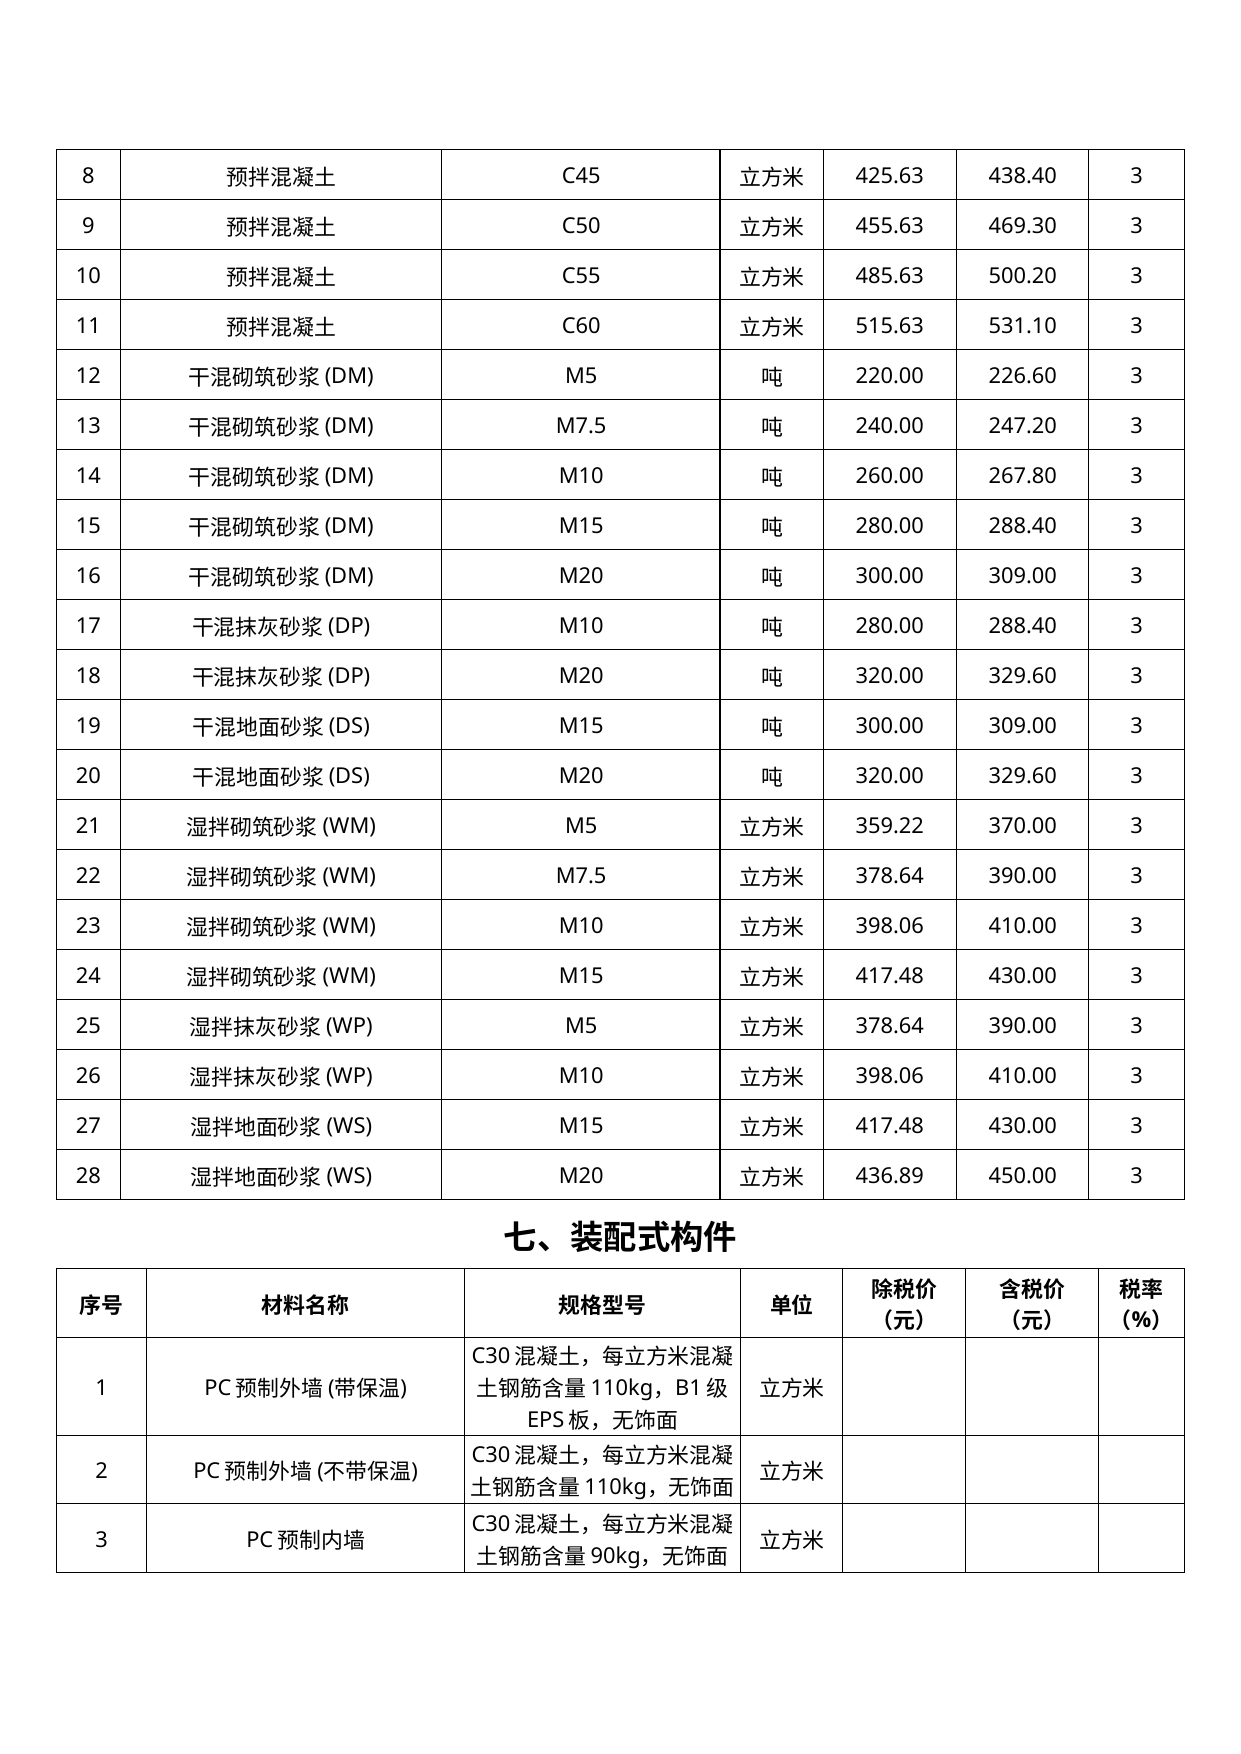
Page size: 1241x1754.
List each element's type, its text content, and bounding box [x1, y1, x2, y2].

table_cell 220.00 [824, 350, 956, 399]
table_cell 15 [57, 500, 120, 549]
table_cell 立方米 [721, 200, 823, 249]
table_cell 500.20 [957, 250, 1088, 299]
table_cell 417.48 [824, 1100, 956, 1149]
table_cell 455.63 [824, 200, 956, 249]
table_cell C30混凝土，每立方米混凝土钢筋含量90kg，无饰面 [465, 1504, 740, 1572]
table_cell 226.60 [957, 350, 1088, 399]
table_cell 300.00 [824, 700, 956, 749]
table_cell 23 [57, 900, 120, 949]
table_cell [843, 1504, 965, 1572]
table_cell 立方米 [721, 950, 823, 999]
table_cell 吨 [721, 550, 823, 599]
table_cell [843, 1436, 965, 1503]
table_cell 390.00 [957, 850, 1088, 899]
table_cell 七、装配式构件 [56, 1200, 1184, 1268]
table_cell M10 [442, 600, 719, 649]
table_cell 吨 [721, 600, 823, 649]
table_cell 288.40 [957, 500, 1088, 549]
table_cell 吨 [721, 650, 823, 699]
table_cell M20 [442, 650, 719, 699]
table_cell M20 [442, 1150, 719, 1199]
table_cell 11 [57, 300, 120, 349]
table_cell 329.60 [957, 650, 1088, 699]
table_cell 288.40 [957, 600, 1088, 649]
table_cell 280.00 [824, 600, 956, 649]
table_cell 2 [57, 1436, 146, 1503]
table_cell PC预制内墙 [147, 1504, 464, 1572]
table_cell 立方米 [721, 850, 823, 899]
table_cell 390.00 [957, 1000, 1088, 1049]
table_cell 吨 [721, 500, 823, 549]
table_cell 436.89 [824, 1150, 956, 1199]
table_cell 湿拌砌筑砂浆 (WM) [121, 950, 441, 999]
table_cell 吨 [721, 400, 823, 449]
table_cell 26 [57, 1050, 120, 1099]
table_cell 24 [57, 950, 120, 999]
table_cell 3 [1089, 400, 1184, 449]
table_cell 20 [57, 750, 120, 799]
table_cell 515.63 [824, 300, 956, 349]
table_cell [1099, 1338, 1184, 1434]
table_cell 3 [1089, 650, 1184, 699]
table_cell 单位 [741, 1269, 842, 1337]
table_cell 3 [1089, 250, 1184, 299]
table_cell 438.40 [957, 150, 1088, 199]
table_cell 规格型号 [465, 1269, 740, 1337]
table_cell M10 [442, 450, 719, 499]
table_cell M10 [442, 1050, 719, 1099]
table_cell 17 [57, 600, 120, 649]
table_cell 3 [1089, 900, 1184, 949]
table_cell 1 [57, 1338, 146, 1434]
table_cell 410.00 [957, 1050, 1088, 1099]
table_cell M15 [442, 500, 719, 549]
table_cell 3 [1089, 350, 1184, 399]
table_cell M15 [442, 1100, 719, 1149]
table_cell M15 [442, 700, 719, 749]
table_cell 3 [1089, 450, 1184, 499]
table_cell 3 [1089, 750, 1184, 799]
table_cell C30混凝土，每立方米混凝土钢筋含量110kg，无饰面 [465, 1436, 740, 1503]
table_cell 干混砌筑砂浆 (DM) [121, 450, 441, 499]
table_cell 18 [57, 650, 120, 699]
table_cell 378.64 [824, 850, 956, 899]
table_cell 485.63 [824, 250, 956, 299]
table_cell 3 [1089, 550, 1184, 599]
table_cell 立方米 [721, 300, 823, 349]
table_cell M5 [442, 350, 719, 399]
table_cell 320.00 [824, 650, 956, 699]
table_cell 含税价 （元） [966, 1269, 1098, 1337]
table_cell 3 [1089, 1050, 1184, 1099]
table_cell M7.5 [442, 400, 719, 449]
table_cell C60 [442, 300, 719, 349]
table_cell 干混砌筑砂浆 (DM) [121, 550, 441, 599]
table_cell 450.00 [957, 1150, 1088, 1199]
table_cell 立方米 [721, 1150, 823, 1199]
table_cell 材料名称 [147, 1269, 464, 1337]
table_cell 425.63 [824, 150, 956, 199]
table_cell 3 [1089, 1000, 1184, 1049]
table_cell [966, 1338, 1098, 1434]
table_cell 300.00 [824, 550, 956, 599]
table_cell 3 [1089, 600, 1184, 649]
table_cell 干混砌筑砂浆 (DM) [121, 350, 441, 399]
table_cell 立方米 [721, 900, 823, 949]
table_cell C55 [442, 250, 719, 299]
table_cell PC预制外墙 (带保温) [147, 1338, 464, 1434]
table_cell 12 [57, 350, 120, 399]
table_cell 430.00 [957, 1100, 1088, 1149]
table_cell 329.60 [957, 750, 1088, 799]
table_cell 湿拌砌筑砂浆 (WM) [121, 850, 441, 899]
table_cell 3 [1089, 150, 1184, 199]
table_cell 21 [57, 800, 120, 849]
table_cell 359.22 [824, 800, 956, 849]
table_cell 预拌混凝土 [121, 200, 441, 249]
table_cell 3 [1089, 1150, 1184, 1199]
table_cell 吨 [721, 750, 823, 799]
table_cell 3 [1089, 200, 1184, 249]
table_cell 9 [57, 200, 120, 249]
table_cell 10 [57, 250, 120, 299]
table_cell 3 [1089, 300, 1184, 349]
table_cell C50 [442, 200, 719, 249]
table_cell 湿拌砌筑砂浆 (WM) [121, 800, 441, 849]
table_cell 干混抹灰砂浆 (DP) [121, 650, 441, 699]
table_cell 3 [1089, 800, 1184, 849]
table_cell 3 [1089, 700, 1184, 749]
table_cell 预拌混凝土 [121, 250, 441, 299]
table_cell M7.5 [442, 850, 719, 899]
table_cell 序号 [57, 1269, 146, 1337]
table_cell [966, 1504, 1098, 1572]
table_cell 干混地面砂浆 (DS) [121, 700, 441, 749]
table_cell 税率 （%） [1099, 1269, 1184, 1337]
table_cell 3 [1089, 950, 1184, 999]
table_cell 240.00 [824, 400, 956, 449]
table_cell 湿拌地面砂浆 (WS) [121, 1150, 441, 1199]
table_cell 320.00 [824, 750, 956, 799]
table_cell 除税价 （元） [843, 1269, 965, 1337]
table_cell 立方米 [721, 250, 823, 299]
table_cell 19 [57, 700, 120, 749]
table_cell M5 [442, 1000, 719, 1049]
table_cell M10 [442, 900, 719, 949]
table_cell [1099, 1504, 1184, 1572]
table_cell 预拌混凝土 [121, 150, 441, 199]
table_cell 3 [1089, 850, 1184, 899]
table_cell 309.00 [957, 550, 1088, 599]
table_cell 14 [57, 450, 120, 499]
table_cell 247.20 [957, 400, 1088, 449]
table_cell PC预制外墙 (不带保温) [147, 1436, 464, 1503]
table_cell 干混地面砂浆 (DS) [121, 750, 441, 799]
table_cell 280.00 [824, 500, 956, 549]
table_cell 吨 [721, 700, 823, 749]
table_cell 立方米 [741, 1338, 842, 1434]
table_cell 8 [57, 150, 120, 199]
table_cell 430.00 [957, 950, 1088, 999]
table_cell [843, 1338, 965, 1434]
table_cell [1099, 1436, 1184, 1503]
table_cell 469.30 [957, 200, 1088, 249]
table_cell M20 [442, 550, 719, 599]
table_cell 湿拌砌筑砂浆 (WM) [121, 900, 441, 949]
table_cell 立方米 [721, 1000, 823, 1049]
table_cell 398.06 [824, 900, 956, 949]
table_cell 309.00 [957, 700, 1088, 749]
table_cell 28 [57, 1150, 120, 1199]
table_cell 干混砌筑砂浆 (DM) [121, 400, 441, 449]
table_cell 立方米 [741, 1504, 842, 1572]
table_cell 531.10 [957, 300, 1088, 349]
table_cell 立方米 [721, 150, 823, 199]
table_cell [966, 1436, 1098, 1503]
table_cell 干混抹灰砂浆 (DP) [121, 600, 441, 649]
table_cell 立方米 [721, 1050, 823, 1099]
table_cell 27 [57, 1100, 120, 1149]
table_cell 吨 [721, 350, 823, 399]
table_cell 立方米 [741, 1436, 842, 1503]
table_cell C30混凝土，每立方米混凝土钢筋含量110kg，B1级EPS板，无饰面 [465, 1338, 740, 1434]
table_cell 16 [57, 550, 120, 599]
table_cell 3 [1089, 1100, 1184, 1149]
table_cell M15 [442, 950, 719, 999]
table_cell 3 [1089, 500, 1184, 549]
table_cell M5 [442, 800, 719, 849]
table_cell M20 [442, 750, 719, 799]
table_cell 干混砌筑砂浆 (DM) [121, 500, 441, 549]
table_cell 湿拌抹灰砂浆 (WP) [121, 1050, 441, 1099]
table_cell 13 [57, 400, 120, 449]
table_cell 410.00 [957, 900, 1088, 949]
table_cell 3 [57, 1504, 146, 1572]
table_cell 预拌混凝土 [121, 300, 441, 349]
table_cell 378.64 [824, 1000, 956, 1049]
table_cell 湿拌地面砂浆 (WS) [121, 1100, 441, 1149]
table_cell 267.80 [957, 450, 1088, 499]
table_cell 25 [57, 1000, 120, 1049]
table_cell 417.48 [824, 950, 956, 999]
table_cell C45 [442, 150, 719, 199]
table_cell 370.00 [957, 800, 1088, 849]
table_cell 立方米 [721, 1100, 823, 1149]
table_cell 吨 [721, 450, 823, 499]
table_cell 立方米 [721, 800, 823, 849]
table_cell 260.00 [824, 450, 956, 499]
table_cell 398.06 [824, 1050, 956, 1099]
table_cell 湿拌抹灰砂浆 (WP) [121, 1000, 441, 1049]
table_cell 22 [57, 850, 120, 899]
